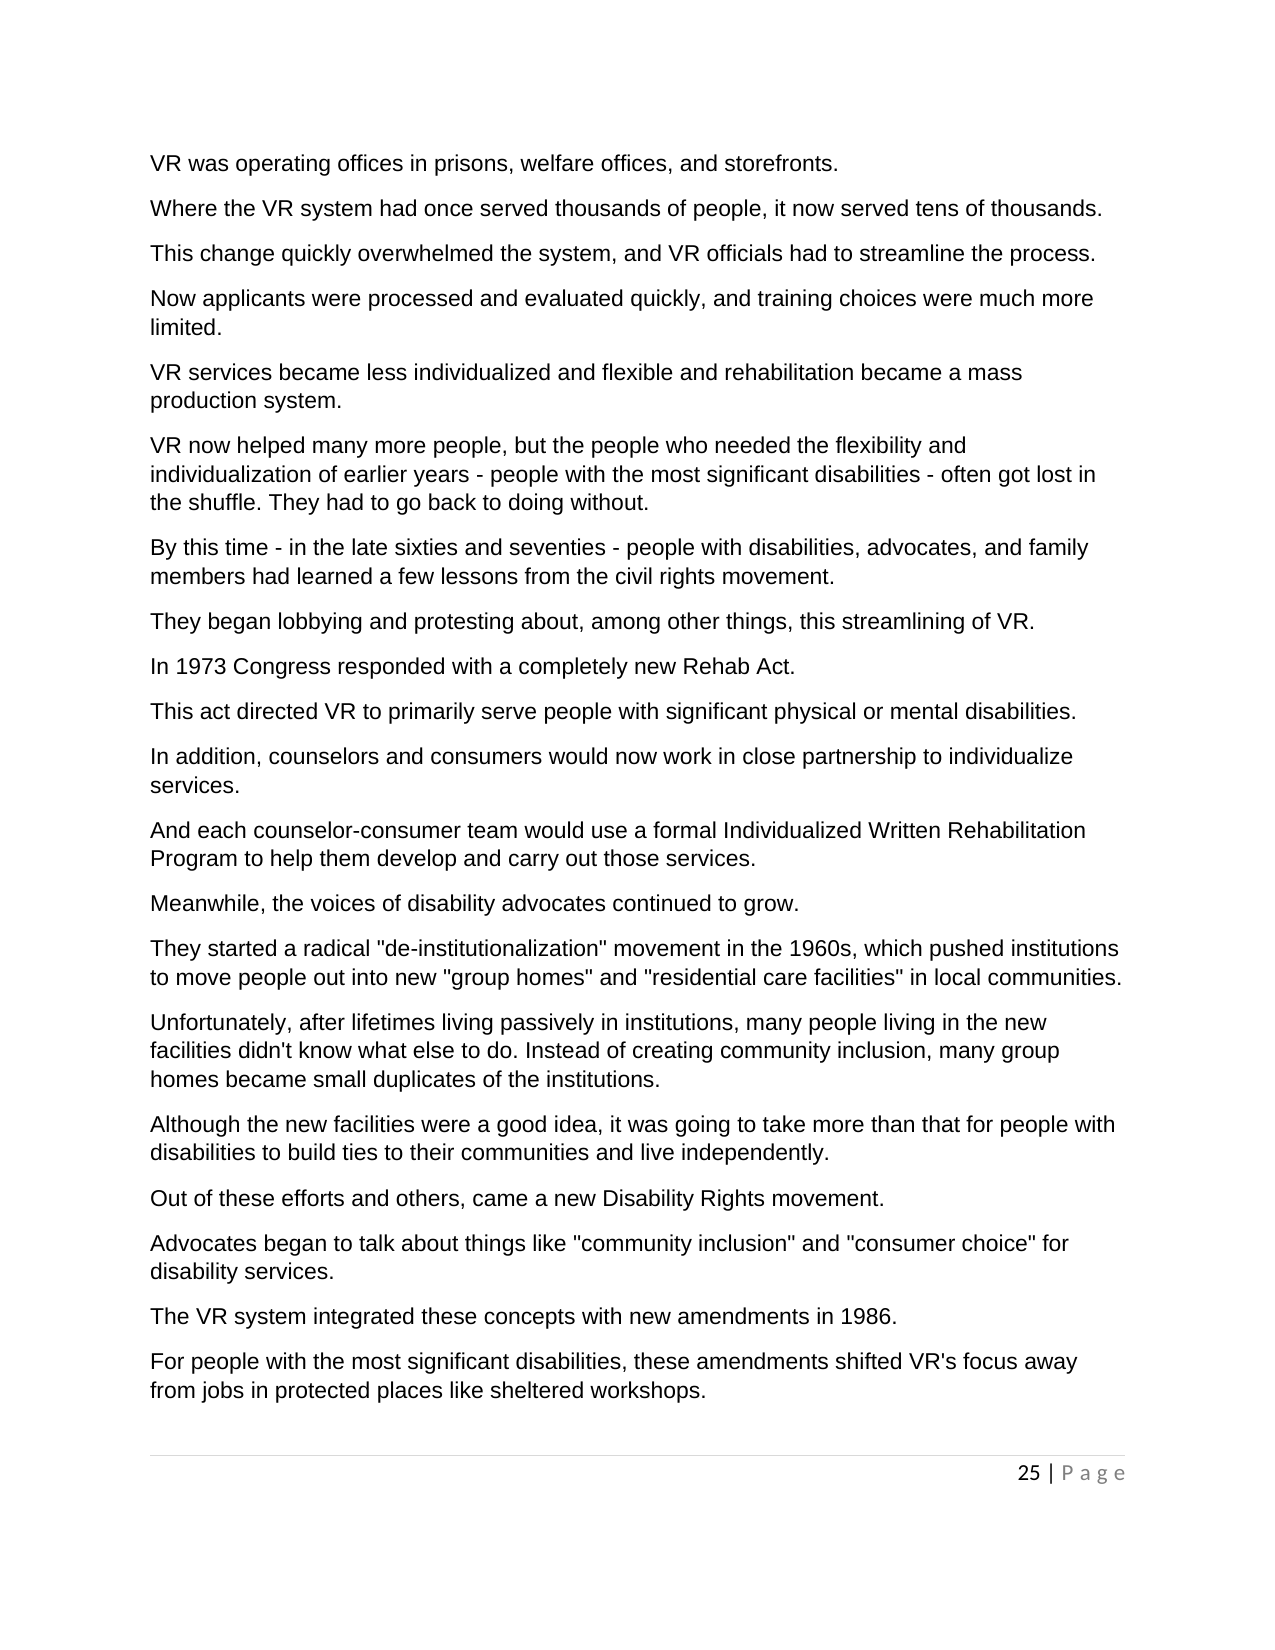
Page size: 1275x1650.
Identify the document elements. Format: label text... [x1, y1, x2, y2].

text VR services became less individualized and flexible and rehabilitation became a mass production system. [150, 359, 1125, 414]
text They began lobbying and protesting about, among other things, this streamlining of VR. [150, 608, 1125, 634]
text This change quickly overwhelmed the system, and VR officials had to streamline the process. [150, 240, 1125, 267]
text Meanwhile, the voices of disability advocates continued to grow. [150, 890, 1125, 917]
text This act directed VR to primarily serve people with significant physical or mental disabilities. [150, 698, 1125, 724]
text The VR system integrated these concepts with new amendments in 1986. [150, 1303, 1125, 1329]
text In addition, counselors and consumers would now work in close partnership to individualize services. [150, 743, 1125, 798]
text In 1973 Congress responded with a completely new Rehab Act. [150, 653, 1125, 679]
text Out of these efforts and others, came a new Disability Rights movement. [150, 1184, 1125, 1211]
text Unfortunately, after lifetimes living passively in institutions, many people living in the new facilities didn't know what else to do. Instead of creating community inclusion, many group homes became small duplicates of the institutions. [150, 1009, 1125, 1092]
text And each counselor-consumer team would use a formal Individualized Written Rehabilitation Program to help them develop and carry out those services. [150, 817, 1125, 872]
text Now applicants were processed and evaluated quickly, and training choices were much more limited. [150, 285, 1125, 340]
text Advocates began to talk about things like "community inclusion" and "consumer choice" for disability services. [150, 1229, 1125, 1284]
text By this time - in the late sixties and seventies - people with disabilities, advocates, and family members had learned a few lessons from the civil rights movement. [150, 534, 1125, 589]
text VR was operating offices in prisons, welfare offices, and storefronts. [150, 150, 1125, 176]
text Although the new facilities were a good idea, it was going to take more than that for people with disabilities to build ties to their communities and live independently. [150, 1111, 1125, 1166]
text They started a radical "de-institutionalization" movement in the 1960s, which pushed institutions to move people out into new "group homes" and "residential care facilities" in local communities. [150, 935, 1125, 990]
text For people with the most significant disabilities, these amendments shifted VR's focus away from jobs in protected places like sheltered workshops. [150, 1348, 1125, 1403]
text Where the VR system had once served thousands of people, it now served tens of thousands. [150, 195, 1125, 221]
text VR now helped many more people, but the people who needed the flexibility and individualization of earlier years - people with the most significant disabilities - often got lost in the shuffle. They had to go back to doing without. [150, 432, 1125, 516]
